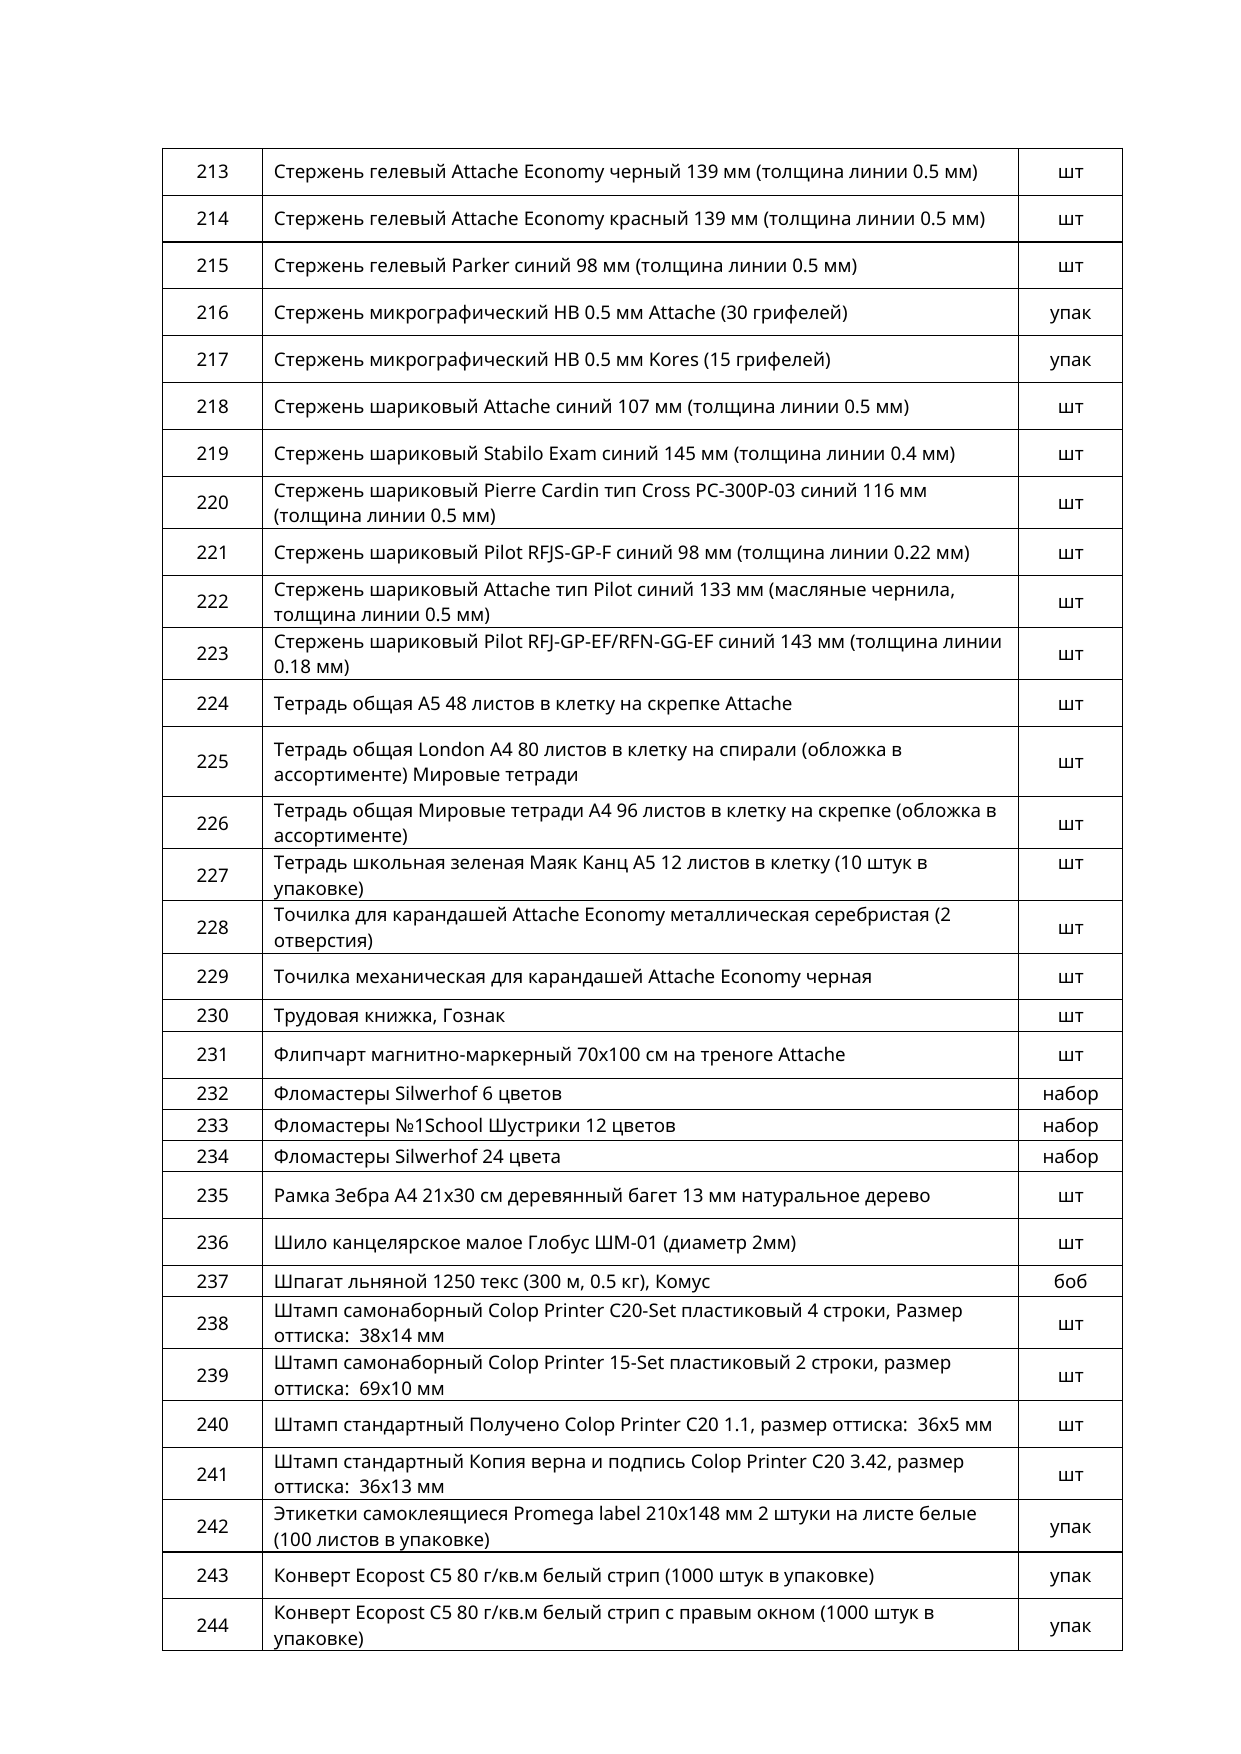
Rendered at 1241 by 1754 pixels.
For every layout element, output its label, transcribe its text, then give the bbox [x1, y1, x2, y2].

table_cell Стержень гелевый Attache Economy черный 139 мм (толщина линии 0.5 мм) [263, 149, 1018, 194]
table_cell Точилка для карандашей Attache Economy металлическая серебристая (2 отверстия) [263, 901, 1018, 952]
table_cell набор [1019, 1141, 1122, 1171]
table_cell Шило канцелярское малое Глобус ШМ-01 (диаметр 2мм) [263, 1219, 1018, 1265]
table_cell Стержень шариковый Stabilo Exam синий 145 мм (толщина линии 0.4 мм) [263, 430, 1018, 476]
table_cell 221 [163, 529, 262, 575]
table_cell 219 [163, 430, 262, 476]
table_cell шт [1019, 954, 1122, 999]
table_cell 239 [163, 1349, 262, 1400]
table_cell шт [1019, 797, 1122, 848]
table_cell Штамп самонаборный Colop Printer C20-Set пластиковый 4 строки, Размер оттиска: 38x14 мм [263, 1297, 1018, 1348]
table_cell боб [1019, 1266, 1122, 1296]
table_cell шт [1019, 1448, 1122, 1499]
table_cell 233 [163, 1110, 262, 1140]
table_cell Стержень гелевый Attache Economy красный 139 мм (толщина линии 0.5 мм) [263, 196, 1018, 241]
table_cell 220 [163, 477, 262, 528]
table_cell 230 [163, 1000, 262, 1031]
table_cell Конверт Ecopost С5 80 г/кв.м белый стрип с правым окном (1000 штук в упаковке) [263, 1599, 1018, 1650]
table_cell упак [1019, 1599, 1122, 1650]
table_cell Стержень микрографический HB 0.5 мм Kores (15 грифелей) [263, 336, 1018, 382]
table_cell Стержень шариковый Pierre Cardin тип Cross PC-300P-03 синий 116 мм (толщина линии 0.5 мм) [263, 477, 1018, 528]
table_cell 223 [163, 628, 262, 679]
table_cell 228 [163, 901, 262, 952]
table_cell Рамка Зебра А4 21x30 см деревянный багет 13 мм натуральное дерево [263, 1172, 1018, 1218]
table_cell шт [1019, 849, 1122, 900]
table_cell 241 [163, 1448, 262, 1499]
table_cell 237 [163, 1266, 262, 1296]
table_cell набор [1019, 1079, 1122, 1109]
table_cell 214 [163, 196, 262, 241]
table_cell шт [1019, 1172, 1122, 1218]
table_cell шт [1019, 727, 1122, 796]
table_cell Стержень гелевый Parker синий 98 мм (толщина линии 0.5 мм) [263, 243, 1018, 288]
table_cell 236 [163, 1219, 262, 1265]
table_cell 229 [163, 954, 262, 999]
table_cell 235 [163, 1172, 262, 1218]
table_cell шт [1019, 1401, 1122, 1447]
table_cell 217 [163, 336, 262, 382]
table_cell Фломастеры Silwerhof 6 цветов [263, 1079, 1018, 1109]
table_cell Точилка механическая для карандашей Attache Economy черная [263, 954, 1018, 999]
table_cell 240 [163, 1401, 262, 1447]
table_cell шт [1019, 477, 1122, 528]
table_cell 218 [163, 383, 262, 429]
table_cell шт [1019, 576, 1122, 627]
table_cell упак [1019, 1553, 1122, 1598]
table_cell Штамп стандартный Получено Colop Printer C20 1.1, размер оттиска: 36x5 мм [263, 1401, 1018, 1447]
table_cell 224 [163, 680, 262, 726]
table_cell 226 [163, 797, 262, 848]
table_cell набор [1019, 1110, 1122, 1140]
table_cell Трудовая книжка, Гознак [263, 1000, 1018, 1031]
table_cell Стержень шариковый Attache тип Pilot синий 133 мм (масляные чернила, толщина линии 0.5 мм) [263, 576, 1018, 627]
table_cell Конверт Ecopost С5 80 г/кв.м белый стрип (1000 штук в упаковке) [263, 1553, 1018, 1598]
table_cell Штамп самонаборный Colop Printer 15-Set пластиковый 2 строки, размер оттиска: 69x10 мм [263, 1349, 1018, 1400]
table_cell 225 [163, 727, 262, 796]
table_cell Тетрадь школьная зеленая Маяк Канц А5 12 листов в клетку (10 штук в упаковке) [263, 849, 1018, 900]
table_cell 234 [163, 1141, 262, 1171]
table_cell Тетрадь общая London А4 80 листов в клетку на спирали (обложка в ассортименте) Мировые тетради [263, 727, 1018, 796]
table_cell Фломастеры Silwerhof 24 цвета [263, 1141, 1018, 1171]
table_cell Штамп стандартный Копия верна и подпись Colop Printer C20 3.42, размер оттиска: 36x13 мм [263, 1448, 1018, 1499]
table_cell 244 [163, 1599, 262, 1650]
table_cell Шпагат льняной 1250 текс (300 м, 0.5 кг), Комус [263, 1266, 1018, 1296]
table_cell упак [1019, 336, 1122, 382]
table_cell шт [1019, 529, 1122, 575]
table_cell упак [1019, 289, 1122, 335]
table_cell Этикетки самоклеящиеся Promega label 210х148 мм 2 штуки на листе белые (100 листов в упаковке) [263, 1500, 1018, 1551]
table_cell 238 [163, 1297, 262, 1348]
table_cell шт [1019, 1032, 1122, 1077]
table_cell 222 [163, 576, 262, 627]
table_cell Фломастеры №1School Шустрики 12 цветов [263, 1110, 1018, 1140]
table_cell Тетрадь общая А5 48 листов в клетку на скрепке Attache [263, 680, 1018, 726]
table_cell 213 [163, 149, 262, 194]
table_cell шт [1019, 149, 1122, 194]
table_cell 231 [163, 1032, 262, 1077]
table_cell шт [1019, 383, 1122, 429]
table_cell шт [1019, 1000, 1122, 1031]
table_cell шт [1019, 243, 1122, 288]
table_cell шт [1019, 680, 1122, 726]
table_cell Стержень микрографический HB 0.5 мм Attache (30 грифелей) [263, 289, 1018, 335]
table_cell Стержень шариковый Attache синий 107 мм (толщина линии 0.5 мм) [263, 383, 1018, 429]
table_cell Флипчарт магнитно-маркерный 70х100 см на треноге Attache [263, 1032, 1018, 1077]
table_cell 216 [163, 289, 262, 335]
table_cell упак [1019, 1500, 1122, 1551]
table_cell Стержень шариковый Pilot RFJS-GP-F синий 98 мм (толщина линии 0.22 мм) [263, 529, 1018, 575]
table_cell Тетрадь общая Мировые тетради А4 96 листов в клетку на скрепке (обложка в ассортименте) [263, 797, 1018, 848]
table_cell шт [1019, 628, 1122, 679]
table_cell шт [1019, 1219, 1122, 1265]
table_cell 215 [163, 243, 262, 288]
table_cell шт [1019, 1349, 1122, 1400]
table_cell 227 [163, 849, 262, 900]
table_cell 243 [163, 1553, 262, 1598]
table_cell шт [1019, 1297, 1122, 1348]
table_cell Стержень шариковый Pilot RFJ-GP-EF/RFN-GG-ЕF синий 143 мм (толщина линии 0.18 мм) [263, 628, 1018, 679]
table_cell 232 [163, 1079, 262, 1109]
table_cell шт [1019, 901, 1122, 952]
table_cell 242 [163, 1500, 262, 1551]
table_cell шт [1019, 196, 1122, 241]
table_cell шт [1019, 430, 1122, 476]
